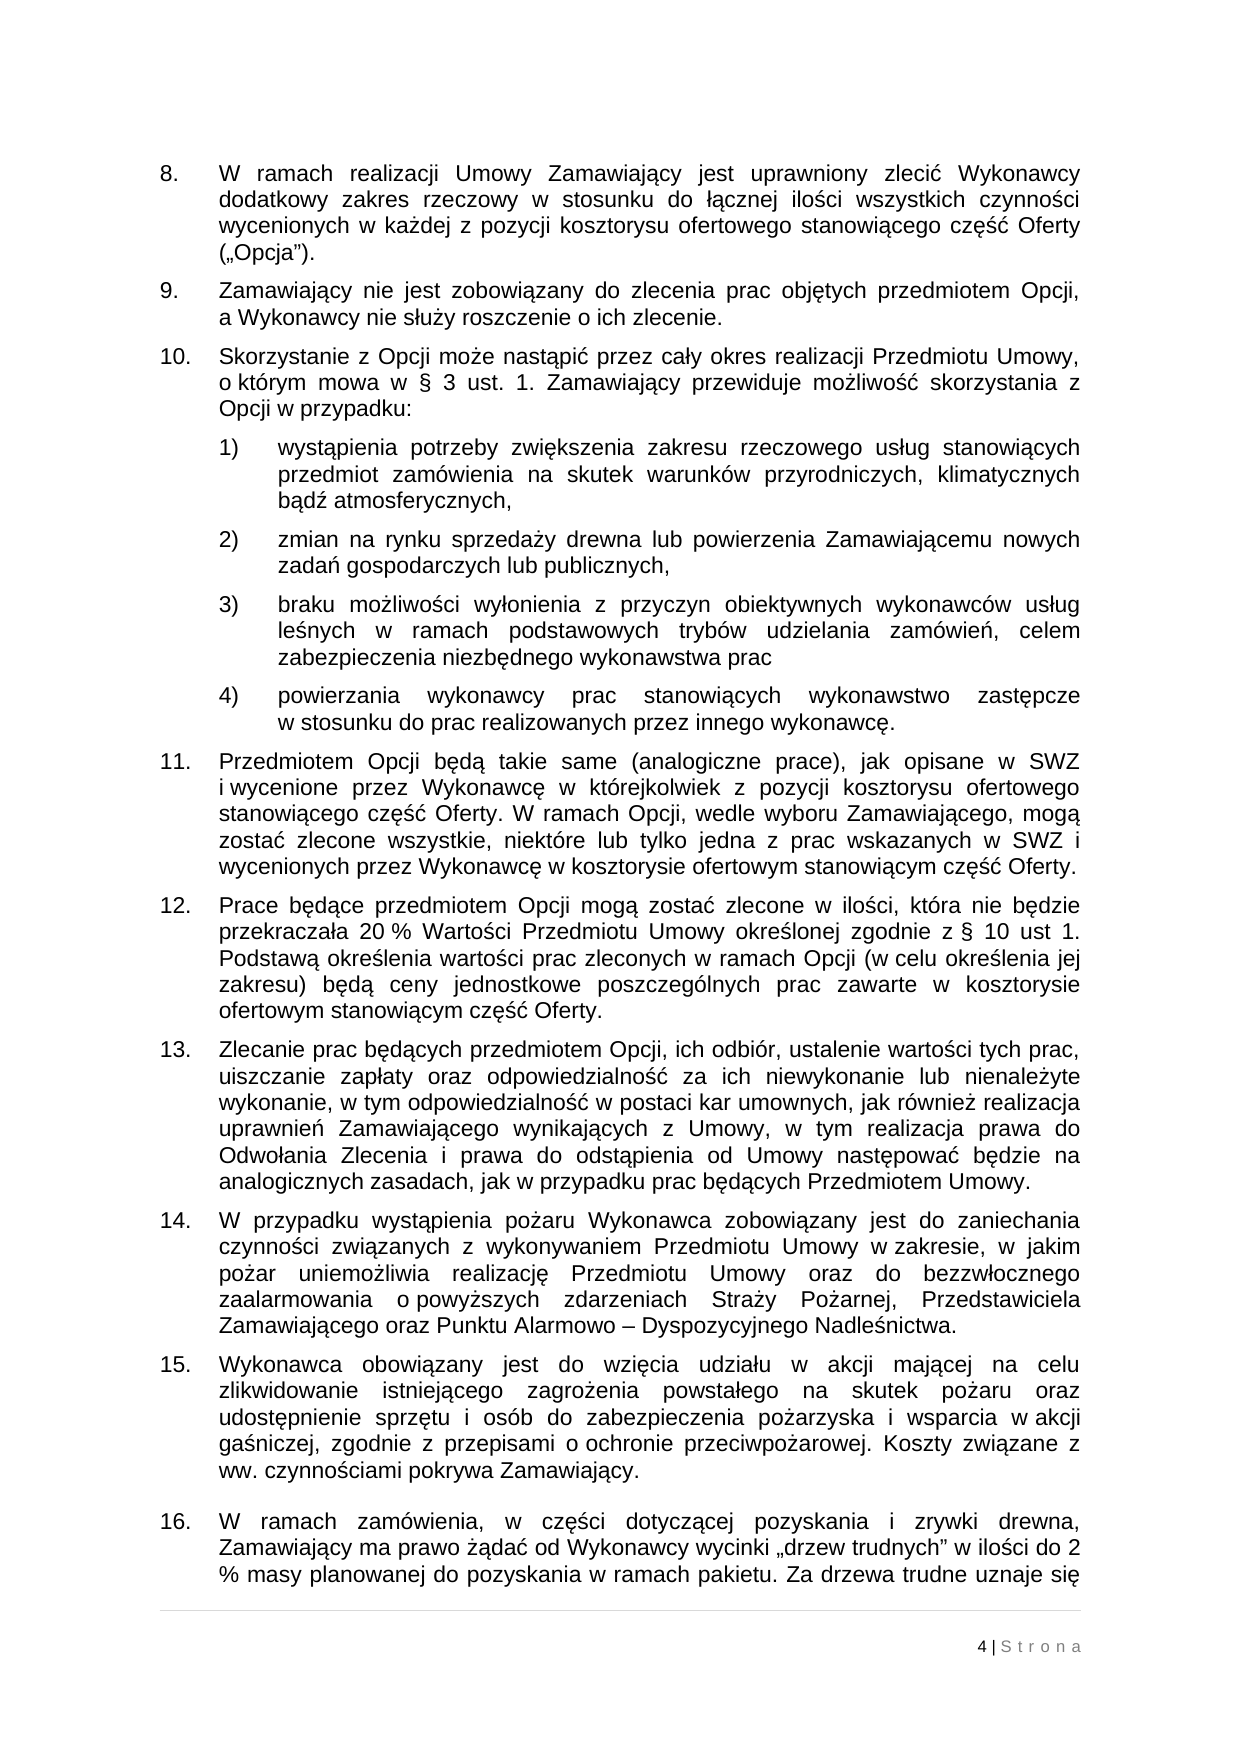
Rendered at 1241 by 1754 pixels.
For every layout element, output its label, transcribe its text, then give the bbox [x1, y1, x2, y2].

list powierzania wykonawcy prac stanowiących wykonawstwo zastępcze w stosunku do prac realizowanych przez innego wykonawcę. [218, 682, 1081, 735]
list Zlecanie prac będących przedmiotem Opcji, ich odbiór, ustalenie wartości tych prac, uiszczanie zapłaty oraz odpowiedzialność za ich niewykonanie lub nienależyte wykonanie, w tym odpowiedzialność w postaci kar umownych, jak również realizacja uprawnień Zamawiającego wynikających z Umowy, w tym realizacja prawa do Odwołania Zlecenia i prawa do odstąpienia od Umowy następować będzie na analogicznych zasadach, jak w przypadku prac będących Przedmiotem Umowy. [159, 1036, 1081, 1194]
list W przypadku wystąpienia pożaru Wykonawca zobowiązany jest do zaniechania czynności związanych z wykonywaniem Przedmiotu Umowy w zakresie, w jakim pożar uniemożliwia realizację Przedmiotu Umowy oraz do bezzwłocznego zaalarmowania o powyższych zdarzeniach Straży Pożarnej, Przedstawiciela Zamawiającego oraz Punktu Alarmowo – Dyspozycyjnego Nadleśnictwa. [159, 1207, 1081, 1339]
list braku możliwości wyłonienia z przyczyn obiektywnych wykonawców usług leśnych w ramach podstawowych trybów udzielania zamówień, celem zabezpieczenia niezbędnego wykonawstwa prac [218, 591, 1081, 670]
list Skorzystanie z Opcji może nastąpić przez cały okres realizacji Przedmiotu Umowy, o którym mowa w § 3 ust. 1. Zamawiający przewiduje możliwość skorzystania z Opcji w przypadku: [159, 343, 1081, 422]
list Wykonawca obowiązany jest do wzięcia udziału w akcji mającej na celu zlikwidowanie istniejącego zagrożenia powstałego na skutek pożaru oraz udostępnienie sprzętu i osób do zabezpieczenia pożarzyska i wsparcia w akcji gaśniczej, zgodnie z przepisami o ochronie przeciwpożarowej. Koszty związane z ww. czynnościami pokrywa Zamawiający. [159, 1351, 1081, 1483]
list W ramach realizacji Umowy Zamawiający jest uprawniony zlecić Wykonawcy dodatkowy zakres rzeczowy w stosunku do łącznej ilości wszystkich czynności wycenionych w każdej z pozycji kosztorysu ofertowego stanowiącego część Oferty („Opcja”). [159, 159, 1081, 265]
list Zamawiający nie jest zobowiązany do zlecenia prac objętych przedmiotem Opcji, a Wykonawcy nie służy roszczenie o ich zlecenie. [159, 277, 1081, 330]
list Prace będące przedmiotem Opcji mogą zostać zlecone w ilości, która nie będzie przekraczała 20 % Wartości Przedmiotu Umowy określonej zgodnie z § 10 ust 1. Podstawą określenia wartości prac zleconych w ramach Opcji (w celu określenia jej zakresu) będą ceny jednostkowe poszczególnych prac zawarte w kosztorysie ofertowym stanowiącym część Oferty. [159, 892, 1081, 1024]
list zmian na rynku sprzedaży drewna lub powierzenia Zamawiającemu nowych zadań gospodarczych lub publicznych, [218, 526, 1081, 578]
list wystąpienia potrzeby zwiększenia zakresu rzeczowego usług stanowiących przedmiot zamówienia na skutek warunków przyrodniczych, klimatycznych bądź atmosferycznych, [218, 434, 1081, 513]
list Przedmiotem Opcji będą takie same (analogiczne prace), jak opisane w SWZ i wycenione przez Wykonawcę w którejkolwiek z pozycji kosztorysu ofertowego stanowiącego część Oferty. W ramach Opcji, wedle wyboru Zamawiającego, mogą zostać zlecone wszystkie, niektóre lub tylko jedna z prac wskazanych w SWZ i wycenionych przez Wykonawcę w kosztorysie ofertowym stanowiącym część Oferty. [159, 748, 1081, 879]
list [159, 1508, 1081, 1587]
